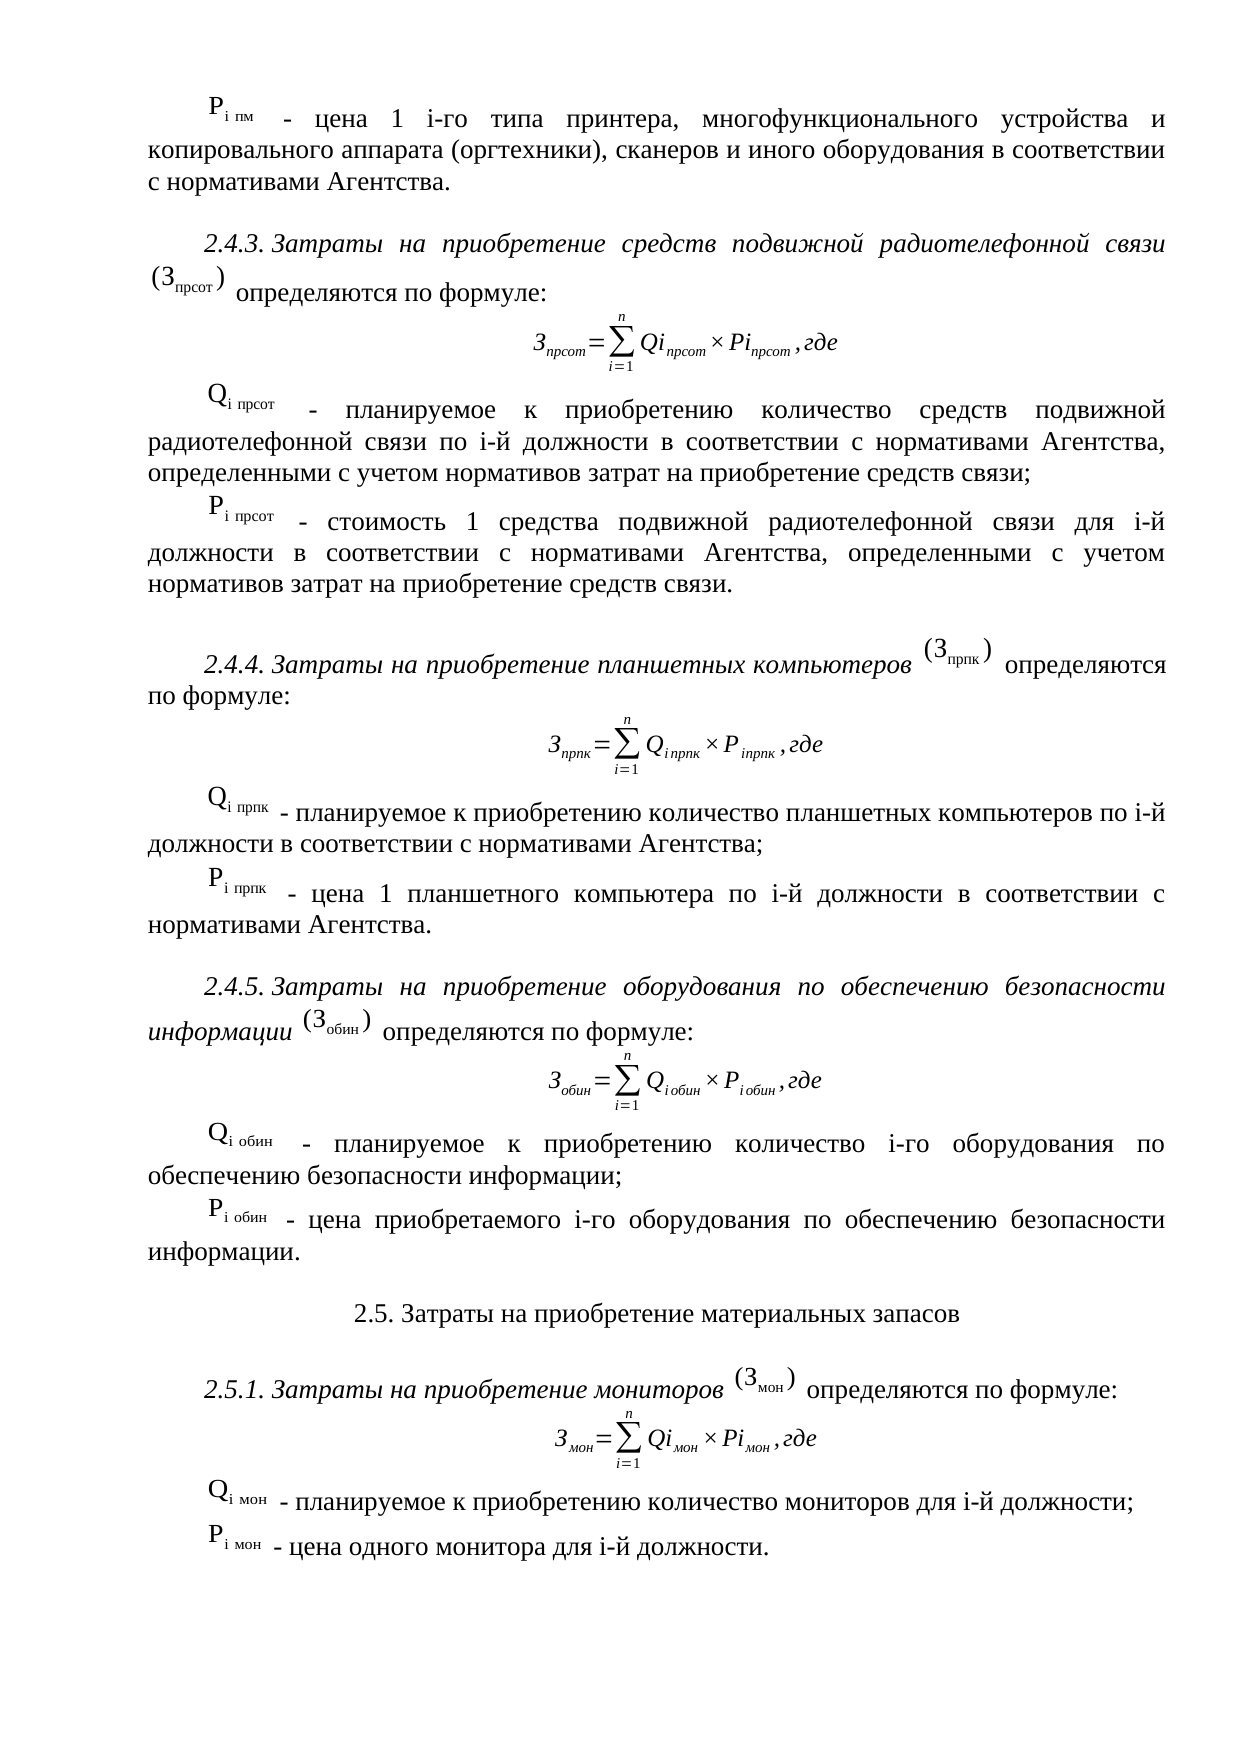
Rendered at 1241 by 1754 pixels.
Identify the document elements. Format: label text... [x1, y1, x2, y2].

text 2.4.3. Затраты на приобретение средств подвижной радиотелефонной связи определяются по формуле: [148, 227, 1167, 308]
text 2.5.1. Затраты на приобретение мониторов определяются по формуле: [148, 1359, 1167, 1404]
text - планируемое к приобретению количество планшетных компьютеров по i-й должности в соответствии с нормативами Агентства; [148, 778, 1167, 859]
text 2.4.5. Затраты на приобретение оборудования по обеспечению безопасности информации определяются по формуле: [148, 971, 1167, 1047]
text - цена 1 планшетного компьютера по i-й должности в соответствии с нормативами Агентства. [148, 859, 1167, 939]
text - цена приобретаемого i-го оборудования по обеспечению безопасности информации. [148, 1190, 1167, 1266]
text - стоимость 1 средства подвижной радиотелефонной связи для i-й должности в соответствии с нормативами Агентства, определенными с учетом нормативов затрат на приобретение средств связи. [148, 487, 1167, 599]
text - планируемое к приобретению количество i-го оборудования по обеспечению безопасности информации; [148, 1114, 1167, 1190]
text 2.5. Затраты на приобретение материальных запасов [148, 1297, 1167, 1328]
text - цена 1 i-го типа принтера, многофункционального устройства и копировального аппарата (оргтехники), сканеров и иного оборудования в соответствии с нормативами Агентства. [148, 89, 1167, 196]
text 2.4.4. Затраты на приобретение планшетных компьютеров определяются по формуле: [148, 630, 1167, 711]
text - планируемое к приобретению количество средств подвижной радиотелефонной связи по i-й должности в соответствии с нормативами Агентства, определенными с учетом нормативов затрат на приобретение средств связи; [148, 375, 1167, 487]
text - цена одного монитора для i-й должности. [148, 1516, 1167, 1561]
text - планируемое к приобретению количество мониторов для i-й должности; [148, 1472, 1167, 1516]
